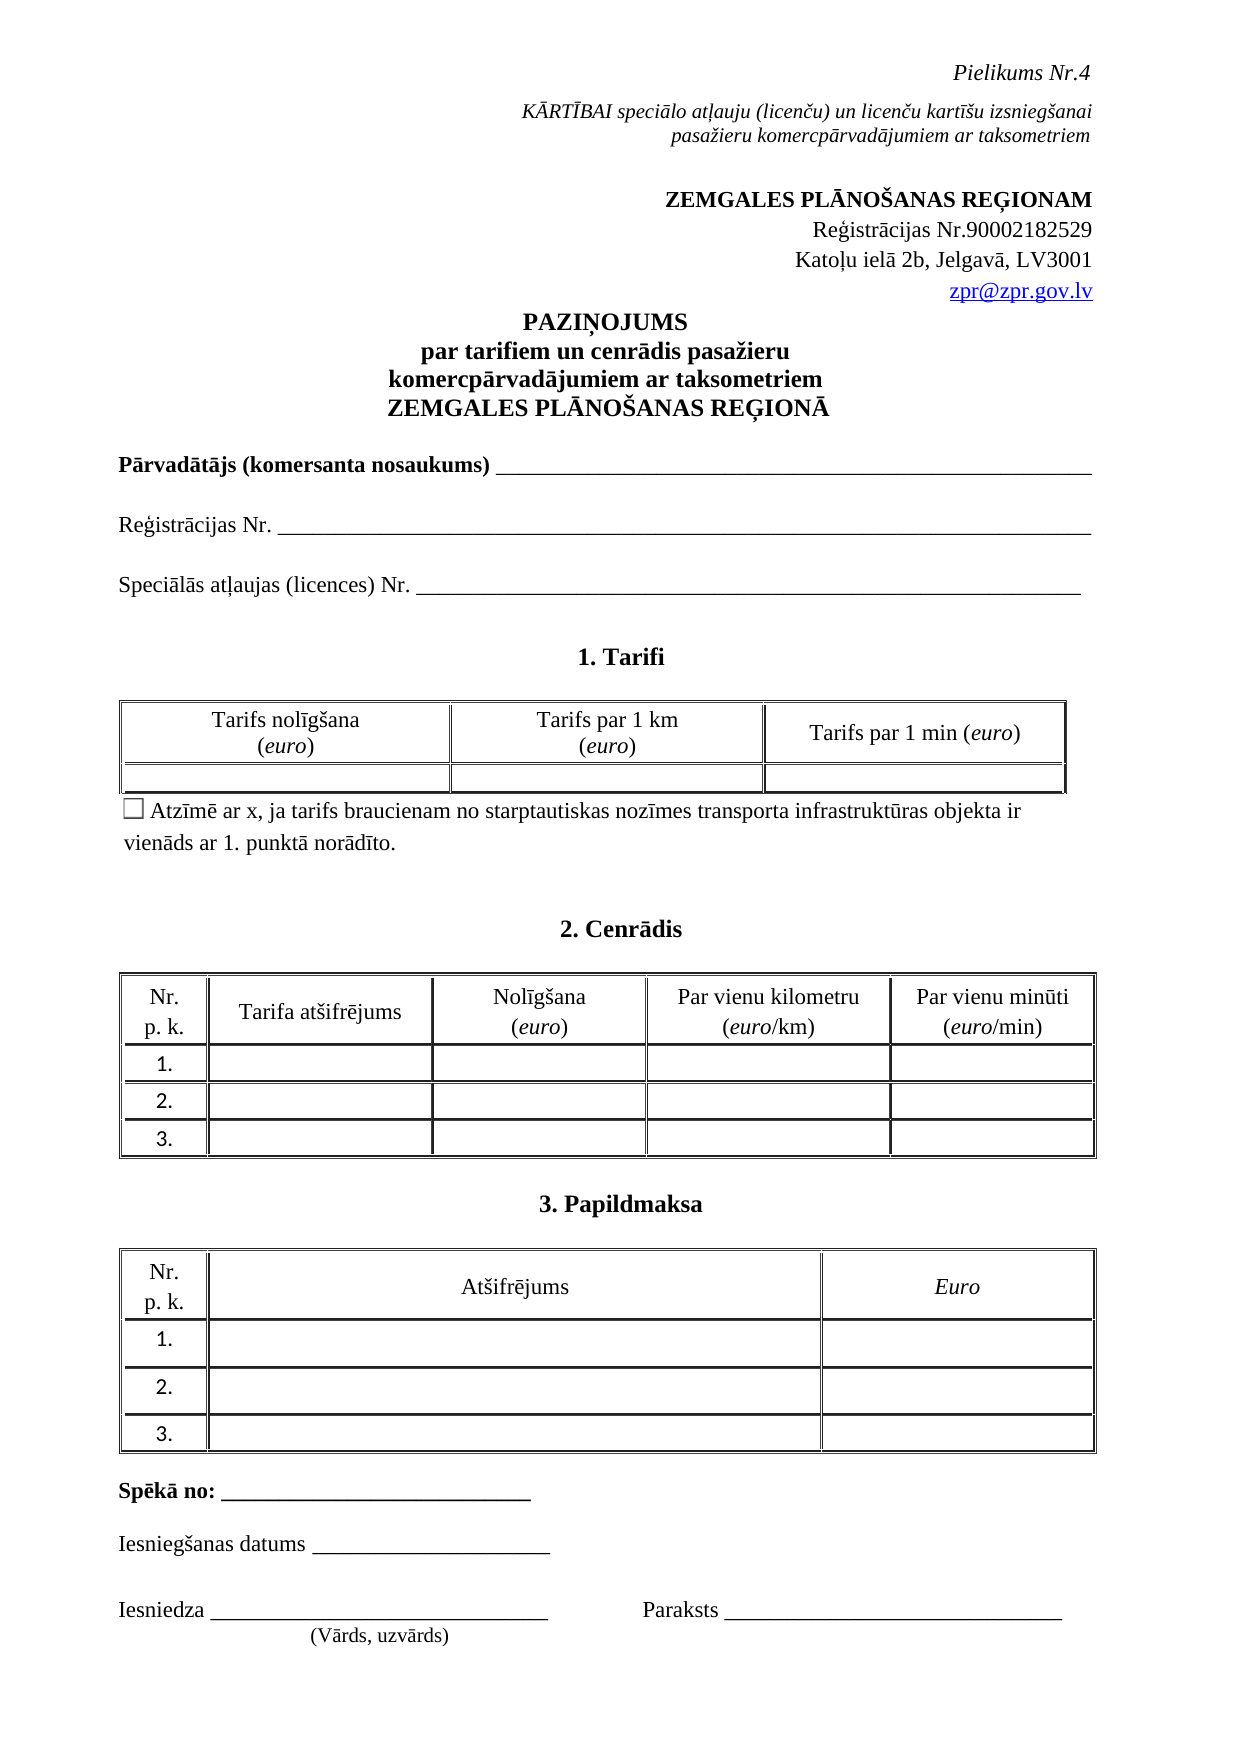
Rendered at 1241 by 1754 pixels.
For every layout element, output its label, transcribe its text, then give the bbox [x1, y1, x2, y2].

table_cell 1. [120, 1043, 206, 1080]
text pasažieru komercpārvadājumiem ar taksometriem [118, 123, 1092, 147]
text Katoļu ielā 2b, Jelgavā, LV3001 [118, 247, 1092, 273]
table_header Atšifrējums [208, 1251, 822, 1318]
table_cell [208, 1121, 432, 1155]
table_cell [210, 1084, 431, 1118]
table_cell [452, 765, 762, 791]
table_cell [823, 1318, 1095, 1366]
table_cell [432, 1121, 647, 1155]
text Iesniegšanas datums ___________________ [118, 1528, 1092, 1557]
table_cell 3. [120, 1413, 208, 1450]
table_cell Atzīmē ar x, ja tarifs braucienam no starptautiskas nozīmes transporta infrastruktūras objekta ir vienāds ar 1. punktā norādīto. [120, 791, 1066, 883]
table_header Par vienu kilometru (euro/km) [647, 976, 890, 1043]
table_cell [890, 1118, 1095, 1155]
table_cell 1. [120, 1318, 206, 1366]
text Iesniedza ___________________________ [118, 1594, 568, 1623]
text ZEMGALES PLĀNOŠANAS REĢIONAM [118, 186, 1092, 212]
text Pārvadātājs (komersanta nosaukums) ____________________________________________________ [118, 451, 1092, 477]
text Spēkā no: ___________________________ [118, 1477, 1092, 1503]
table_cell [822, 1413, 1095, 1450]
text (Vārds, uzvārds) [118, 1623, 568, 1647]
table_cell [648, 1046, 889, 1080]
table_cell [892, 1043, 1095, 1080]
text 2. Cenrādis [118, 913, 1092, 943]
table_cell [648, 1084, 889, 1118]
table_cell [892, 1080, 1094, 1118]
table_header Par vienu minūti (euro/min) [890, 976, 1093, 1043]
table_cell 3. [120, 1118, 208, 1155]
table_cell [210, 1046, 431, 1080]
text Reģistrācijas Nr.90002182529 [118, 216, 1092, 243]
table_cell [208, 1416, 822, 1450]
table_header Nr. p. k. [122, 1249, 208, 1318]
text komercpārvadājumiem ar taksometriem [118, 364, 1092, 393]
table_cell [120, 762, 451, 791]
table_cell [764, 762, 1066, 791]
table_cell [823, 1366, 1093, 1413]
table_header Nolīgšana (euro) [432, 976, 647, 1043]
table_cell [434, 1084, 645, 1118]
table_cell [434, 1046, 645, 1080]
text zpr@zpr.gov.lv [118, 277, 1092, 303]
table_cell 2. [122, 1080, 206, 1118]
text 3. Papildmaksa [118, 1188, 1092, 1218]
table_cell [210, 1369, 820, 1413]
text Speciālās atļaujas (licences) Nr. __________________________________________________________ [118, 571, 1092, 598]
text PAZIŅOJUMS [118, 307, 1092, 336]
text Reģistrācijas Nr. _______________________________________________________________________ [118, 511, 1092, 537]
table_header Tarifs par 1 min (euro) [764, 703, 1064, 762]
table_header Tarifa atšifrējums [208, 976, 432, 1043]
text Pielikums Nr.4 [118, 59, 1092, 85]
text 1. Tarifi [118, 640, 1092, 671]
text ZEMGALES PLĀNOŠANAS REĢIONĀ [118, 393, 1092, 422]
table_cell 2. [122, 1366, 206, 1413]
table_cell [210, 1321, 820, 1366]
text par tarifiem un cenrādis pasažieru [118, 336, 1092, 364]
text KĀRTĪBAI speciālo atļauju (licenču) un licenču kartīšu izsniegšanai [118, 98, 1092, 123]
picture [123, 798, 144, 819]
text Paraksts ___________________________ [642, 1594, 1092, 1623]
table_cell [647, 1121, 890, 1155]
table_header Tarifs par 1 km (euro) [451, 701, 764, 762]
table_header Nr. p. k. [122, 974, 208, 1043]
table_header Euro [822, 1251, 1093, 1318]
table_header Tarifs nolīgšana (euro) [122, 703, 451, 762]
